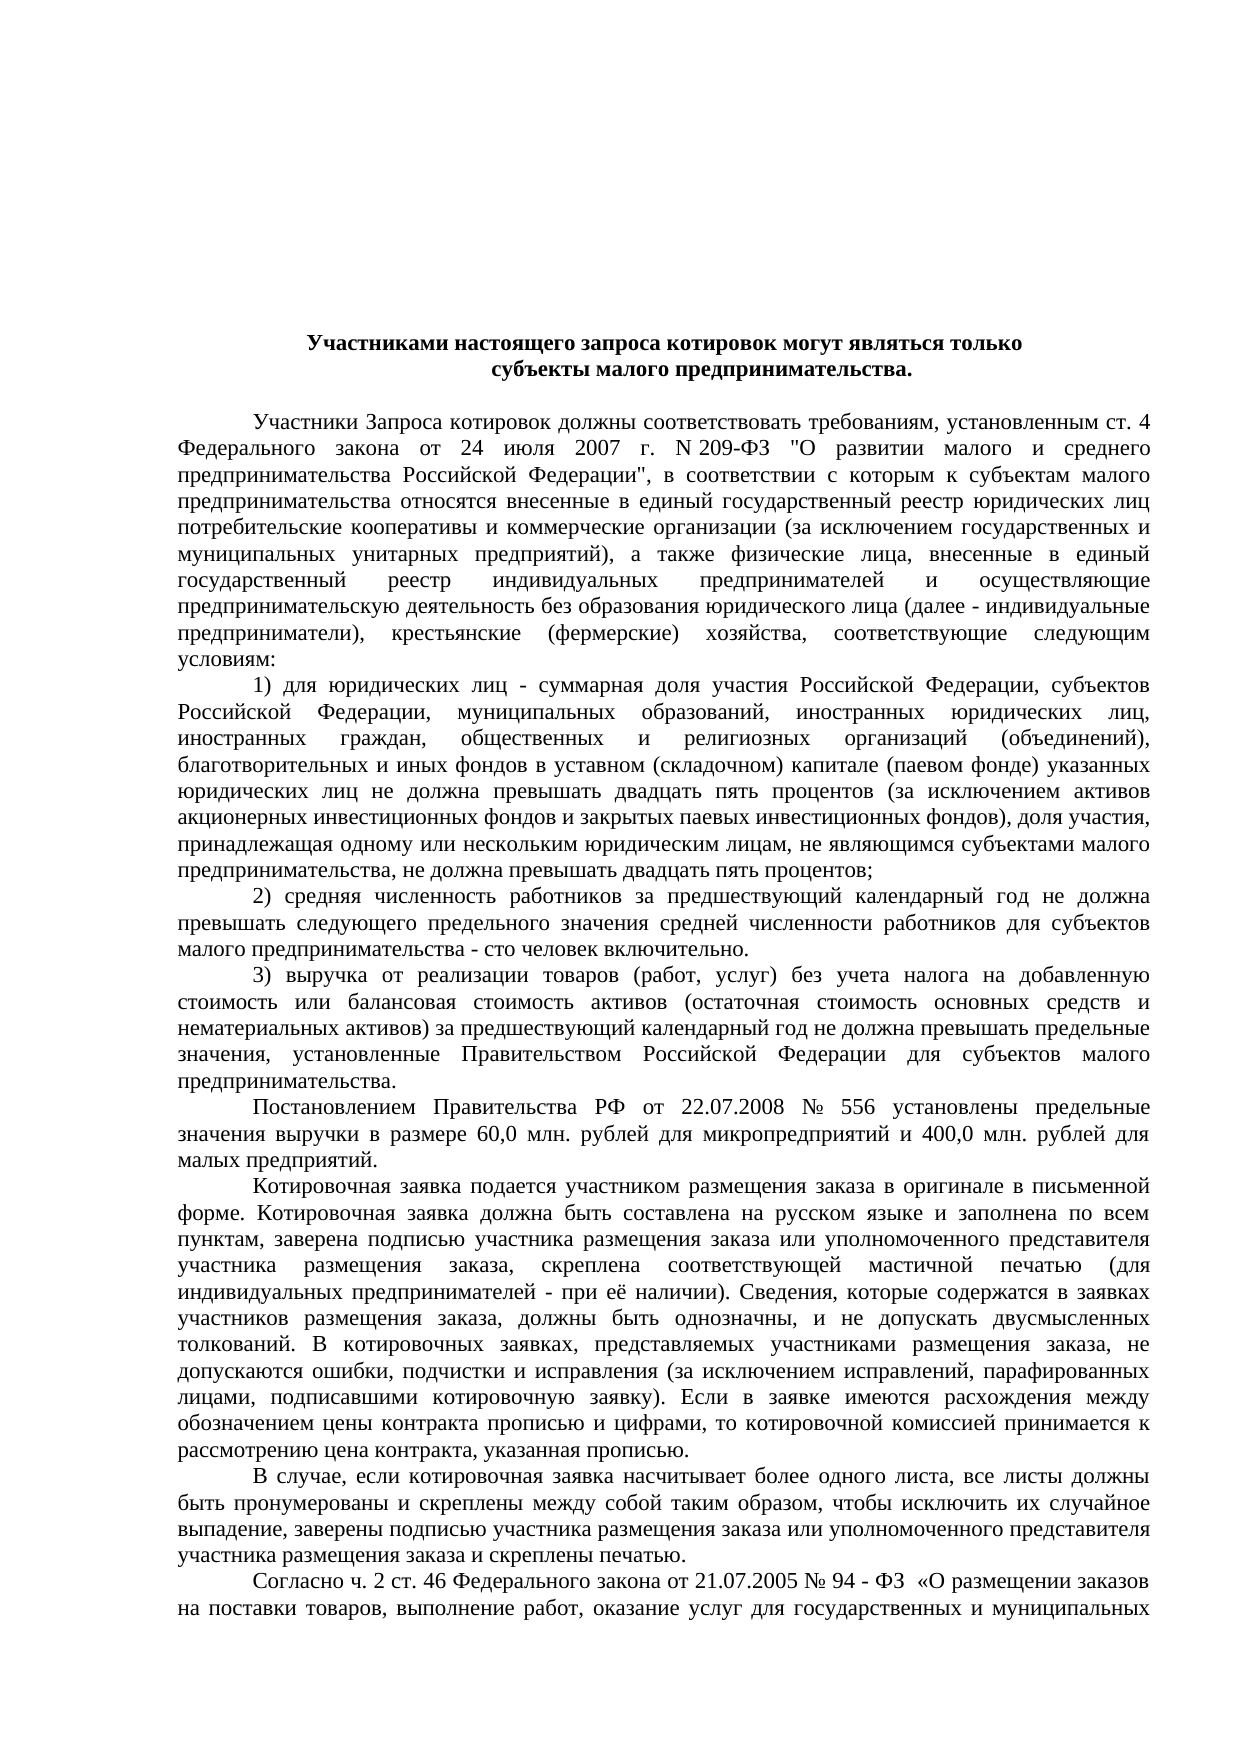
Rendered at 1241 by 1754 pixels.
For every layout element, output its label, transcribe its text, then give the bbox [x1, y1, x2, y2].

text 3) выручка от реализации товаров (работ, услуг) без учета налога на добавленную стоимость или балансовая стоимость активов (остаточная стоимость основных средств и нематериальных активов) за предшествующий календарный год не должна превышать предельные значения, установленные Правительством Российской Федерации для субъектов малого предпринимательства. [177, 961, 1152, 1093]
text Участниками настоящего запроса котировок могут являться только [177, 329, 1152, 355]
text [177, 1568, 1152, 1620]
text 1) для юридических лиц - суммарная доля участия Российской Федерации, субъектов Российской Федерации, муниципальных образований, иностранных юридических лиц, иностранных граждан, общественных и религиозных организаций (объединений), благотворительных и иных фондов в уставном (складочном) капитале (паевом фонде) указанных юридических лиц не должна превышать двадцать пять процентов (за исключением активов акционерных инвестиционных фондов и закрытых паевых инвестиционных фондов), доля участия, принадлежащая одному или нескольким юридическим лицам, не являющимся субъектами малого предпринимательства, не должна превышать двадцать пять процентов; [177, 672, 1152, 882]
text Постановлением Правительства РФ от 22.07.2008 № 556 установлены предельные значения выручки в размере 60,0 млн. рублей для микропредприятий и 400,0 млн. рублей для малых предприятий. [177, 1093, 1152, 1172]
text 2) средняя численность работников за предшествующий календарный год не должна превышать следующего предельного значения средней численности работников для субъектов малого предпринимательства - сто человек включительно. [177, 882, 1152, 961]
text В случае, если котировочная заявка насчитывает более одного листа, все листы должны быть пронумерованы и скреплены между собой таким образом, чтобы исключить их случайное выпадение, заверены подписью участника размещения заказа или уполномоченного представителя участника размещения заказа и скреплены печатью. [177, 1462, 1152, 1568]
text субъекты малого предпринимательства. [177, 355, 1152, 382]
text Участники Запроса котировок должны соответствовать требованиям, установленным ст. 4 Федерального закона от 24 июля 2007 г. N 209-ФЗ "О развитии малого и среднего предпринимательства Российской Федерации", в соответствии с которым к субъектам малого предпринимательства относятся внесенные в единый государственный реестр юридических лиц потребительские кооперативы и коммерческие организации (за исключением государственных и муниципальных унитарных предприятий), а также физические лица, внесенные в единый государственный реестр индивидуальных предпринимателей и осуществляющие предпринимательскую деятельность без образования юридического лица (далее - индивидуальные предприниматели), крестьянские (фермерские) хозяйства, соответствующие следующим условиям: [177, 408, 1152, 672]
text Котировочная заявка подается участником размещения заказа в оригинале в письменной форме. Котировочная заявка должна быть составлена на русском языке и заполнена по всем пунктам, заверена подписью участника размещения заказа или уполномоченного представителя участника размещения заказа, скреплена соответствующей мастичной печатью (для индивидуальных предпринимателей - при её наличии). Сведения, которые содержатся в заявках участников размещения заказа, должны быть однозначны, и не допускать двусмысленных толкований. В котировочных заявках, представляемых участниками размещения заказа, не допускаются ошибки, подчистки и исправления (за исключением исправлений, парафированных лицами, подписавшими котировочную заявку). Если в заявке имеются расхождения между обозначением цены контракта прописью и цифрами, то котировочной комиссией принимается к рассмотрению цена контракта, указанная прописью. [177, 1172, 1152, 1462]
